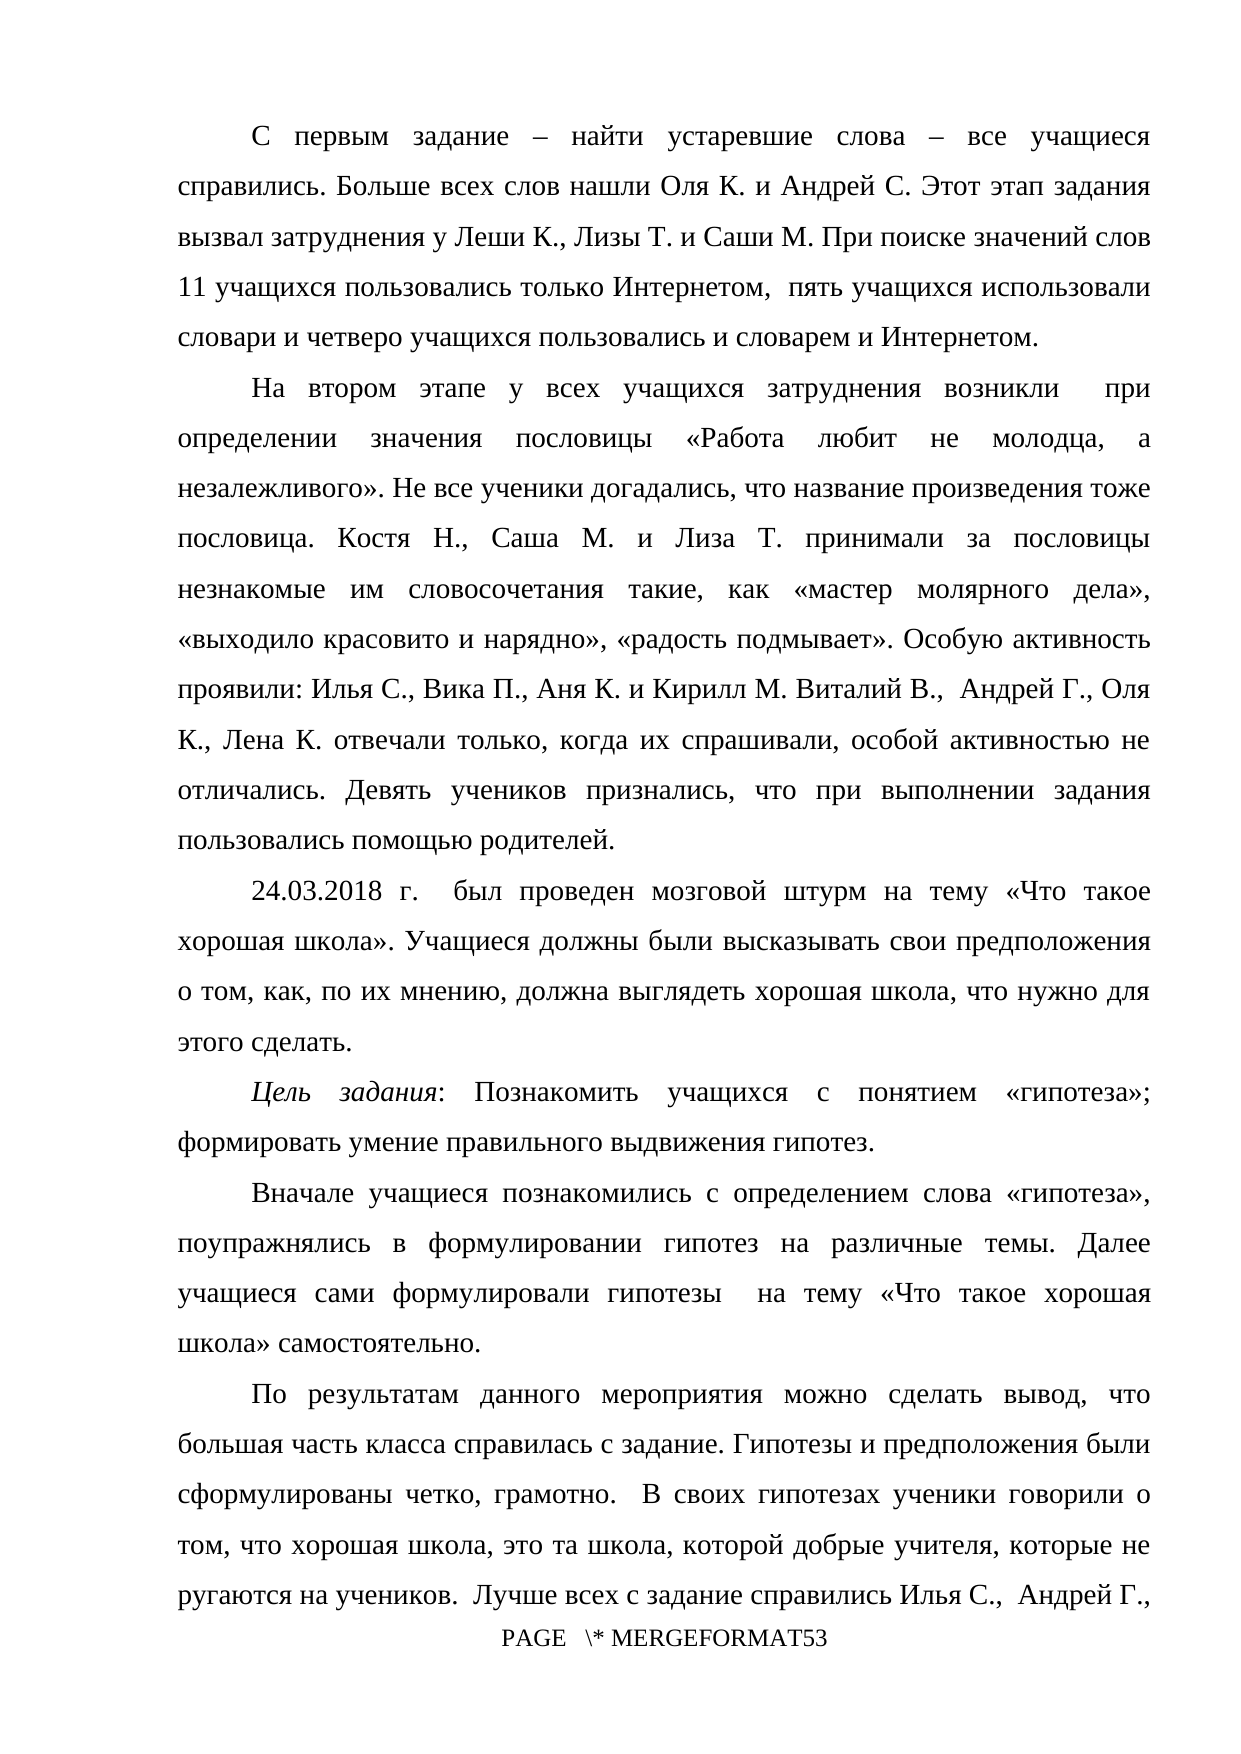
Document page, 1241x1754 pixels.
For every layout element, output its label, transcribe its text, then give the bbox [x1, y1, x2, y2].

text Вначале учащиеся познакомились с определением слова «гипотеза», поупражнялись в формулировании гипотез на различные темы. Далее учащиеся сами формулировали гипотезы на тему «Что такое хорошая школа» самостоятельно. [177, 1175, 1152, 1359]
text Цель задания: Познакомить учащихся с понятием «гипотеза»; формировать умение правильного выдвижения гипотез. [177, 1074, 1152, 1158]
text 24.03.2018 г. был проведен мозговой штурм на тему «Что такое хорошая школа». Учащиеся должны были высказывать свои предположения о том, как, по их мнению, должна выглядеть хорошая школа, что нужно для этого сделать. [177, 873, 1152, 1057]
text На втором этапе у всех учащихся затруднения возникли при определении значения пословицы «Работа любит не молодца, а незалежливого». Не все ученики догадались, что название произведения тоже пословица. Костя Н., Саша М. и Лиза Т. принимали за пословицы незнакомые им словосочетания такие, как «мастер молярного дела», «выходило красовито и нарядно», «радость подмывает». Особую активность проявили: Илья С., Вика П., Аня К. и Кирилл М. Виталий В., Андрей Г., Оля К., Лена К. отвечали только, когда их спрашивали, особой активностью не отличались. Девять учеников признались, что при выполнении задания пользовались помощью родителей. [177, 370, 1152, 856]
text С первым задание – найти устаревшие слова – все учащиеся справились. Больше всех слов нашли Оля К. и Андрей С. Этот этап задания вызвал затруднения у Леши К., Лизы Т. и Саши М. При поиске значений слов 11 учащихся пользовались только Интернетом, пять учащихся использовали словари и четверо учащихся пользовались и словарем и Интернетом. [177, 118, 1152, 353]
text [177, 1376, 1152, 1611]
